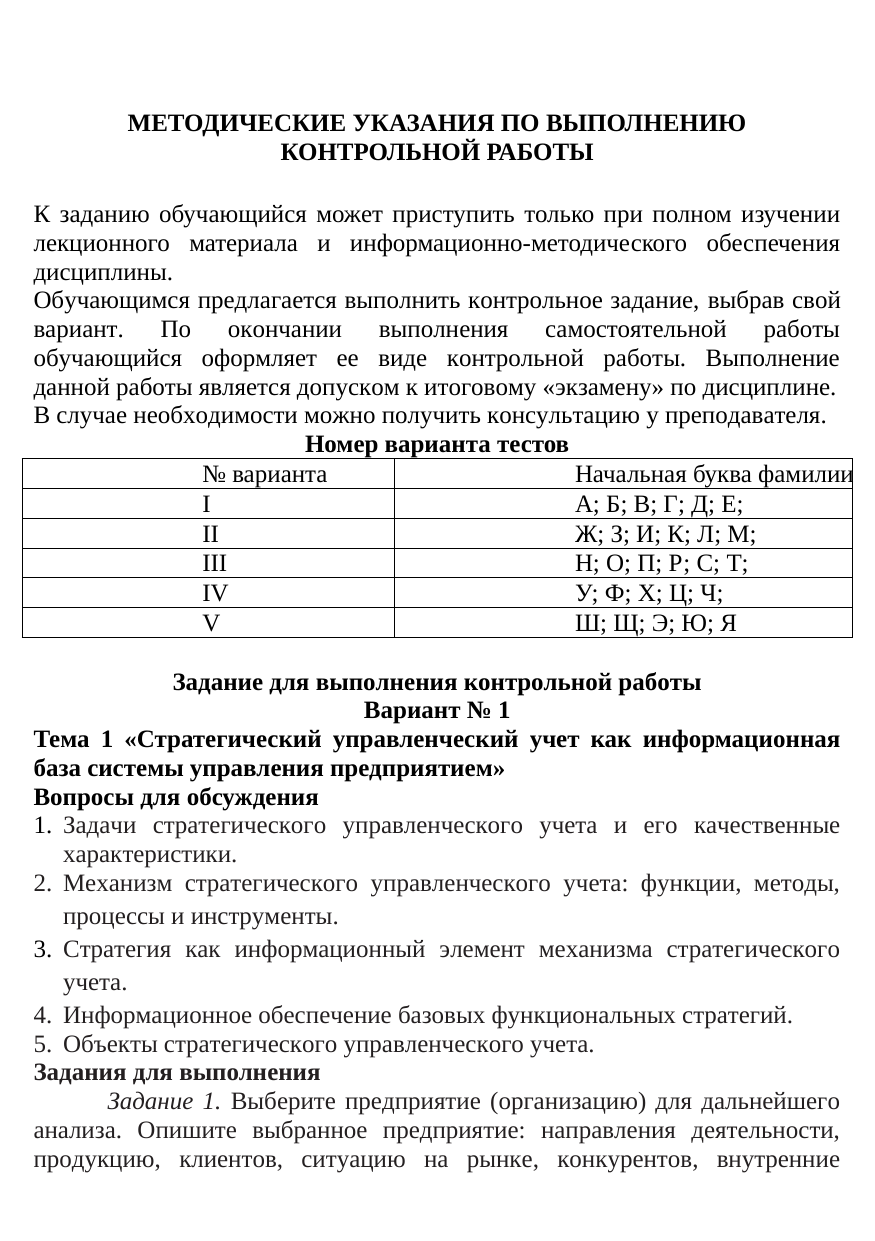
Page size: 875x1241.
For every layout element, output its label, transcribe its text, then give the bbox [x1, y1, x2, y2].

table_cell Ш; Щ; Э; Ю; Я [395, 608, 852, 637]
list Объекты стратегического управленческого учета. [33, 1029, 841, 1057]
list Механизм стратегического управленческого учета: функции, методы, процессы и инструменты. [33, 868, 841, 930]
list Информационное обеспечение базовых функциональных стратегий. [33, 1000, 841, 1029]
text МЕТОДИЧЕСКИЕ УКАЗАНИЯ ПО ВЫПОЛНЕНИЮ КОНТРОЛЬНОЙ РАБОТЫ [33, 108, 841, 166]
text Тема 1 «Стратегический управленческий учет как информационная база системы управления предприятием» [33, 724, 841, 782]
text Задание для выполнения контрольной работы [33, 667, 841, 695]
table_header № варианта [23, 459, 394, 488]
text Вопросы для обсуждения [33, 782, 841, 810]
list Задачи стратегического управленческого учета и его качественные характеристики. [33, 810, 841, 868]
text Обучающимся предлагается выполнить контрольное задание, выбрав свой вариант. По окончании выполнения самостоятельной работы обучающийся оформляет ее виде контрольной работы. Выполнение данной работы является допуском к итоговому «экзамену» по дисциплине. [33, 286, 841, 401]
text Задания для выполнения [33, 1057, 841, 1086]
table_cell У; Ф; Х; Ц; Ч; [395, 578, 852, 607]
table_cell I [23, 489, 394, 518]
table_cell IV [23, 578, 394, 607]
table_cell Ж; З; И; К; Л; М; [395, 519, 852, 547]
text Номер варианта тестов [33, 429, 841, 458]
table_cell V [23, 608, 394, 637]
table_cell II [23, 519, 394, 547]
table_cell А; Б; В; Г; Д; Е; [395, 489, 852, 518]
table_header Начальная буква фамилии [395, 459, 852, 488]
list Стратегия как информационный элемент механизма стратегического учета. [33, 934, 841, 996]
text К заданию обучающийся может приступить только при полном изучении лекционного материала и информационно-методического обеспечения дисциплины. [33, 199, 841, 286]
text В случае необходимости можно получить консультацию у преподавателя. [33, 401, 841, 429]
table_cell III [23, 549, 394, 577]
text Вариант № 1 [33, 695, 841, 724]
table_cell Н; О; П; Р; С; Т; [395, 549, 852, 577]
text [33, 1086, 841, 1172]
